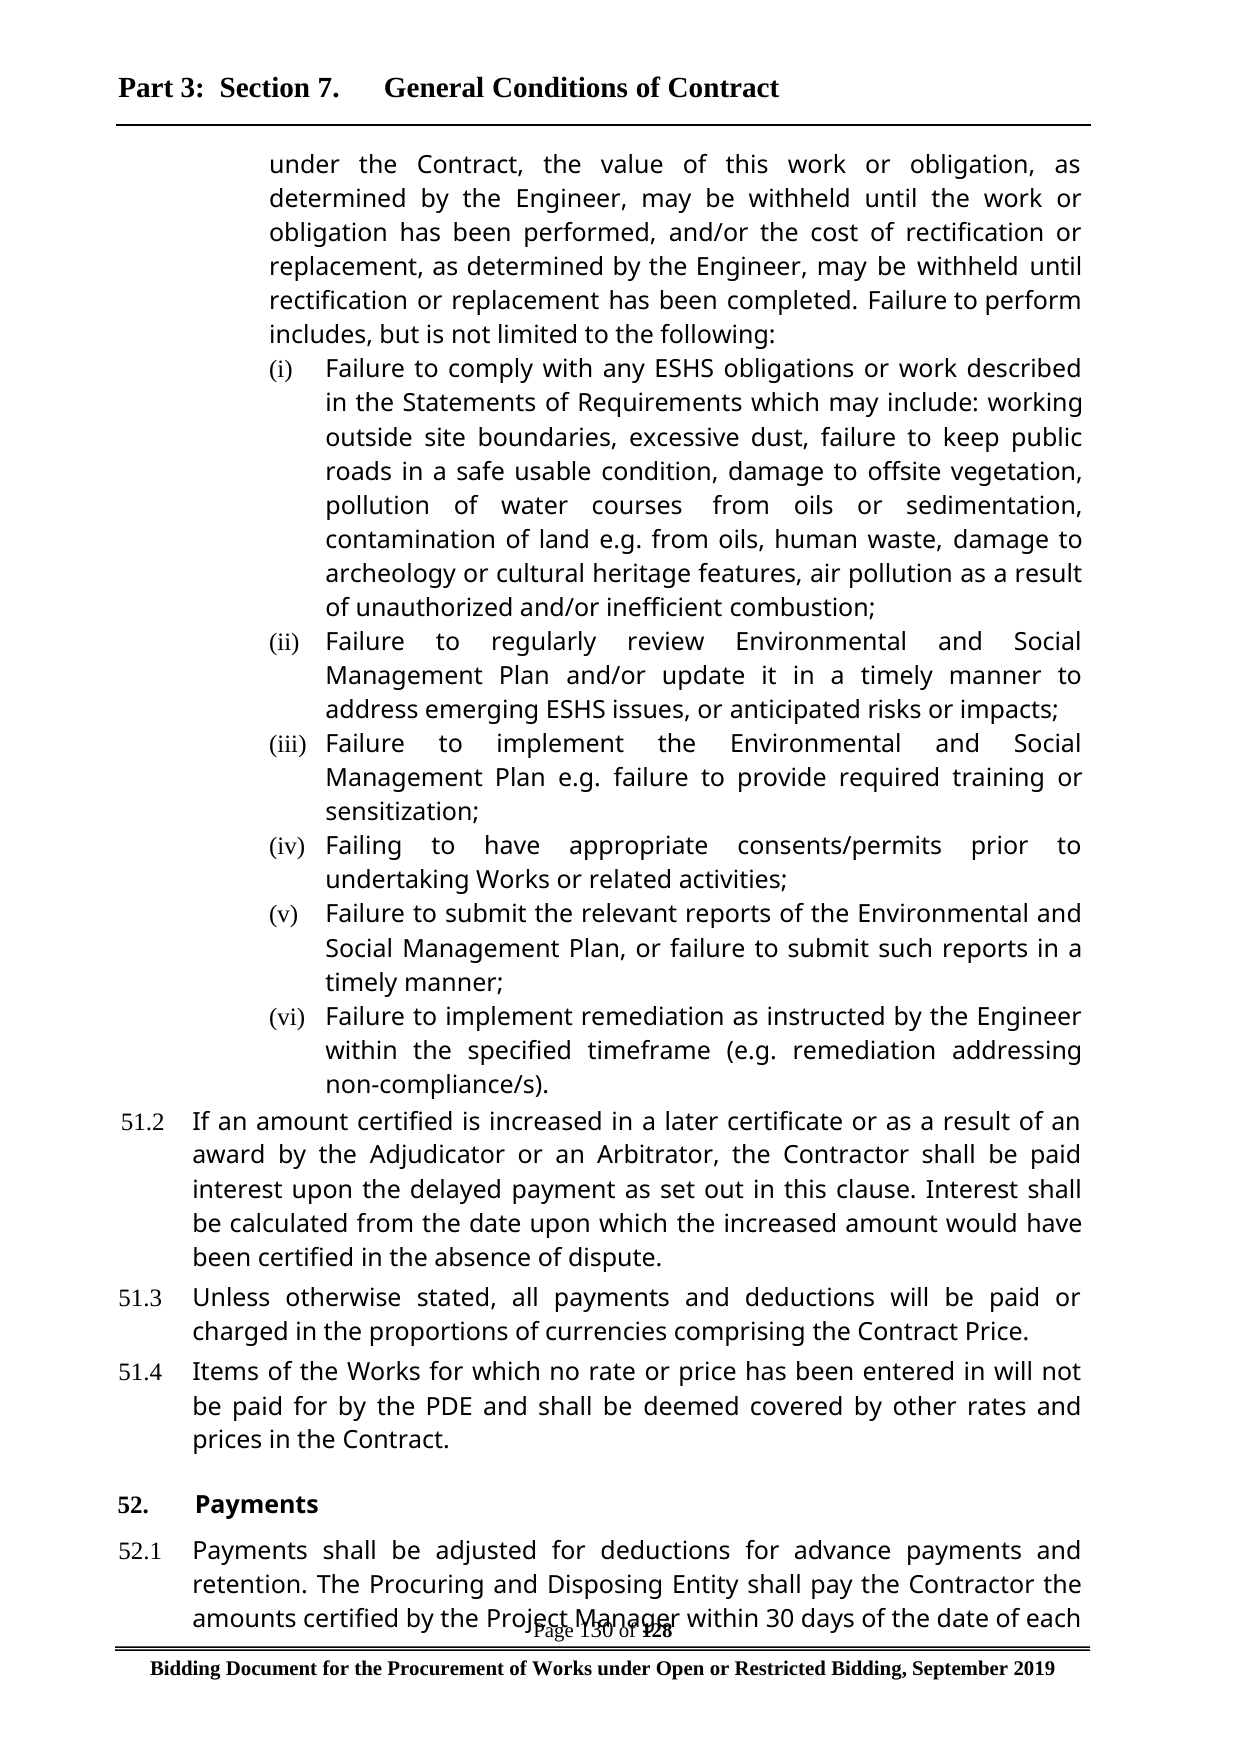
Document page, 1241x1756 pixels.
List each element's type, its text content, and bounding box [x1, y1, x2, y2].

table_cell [116, 1101, 1091, 1652]
table_header under the Contract, the value of this work or obligation, as determined by the Engineer, may be withheld until the work or obligation has been performed, and/or the cost of rectification or replacement, as determined by the Engineer, may be withheld until rectification or replacement has been completed. Failure to perform includes, but is not limited to the following: Failure to comply with any ESHS obligations or work described in the Statements of Requirements which may include: working outside site boundaries, excessive dust, failure to keep public roads in a safe usable condition, damage to offsite vegetation, pollution of water courses from oils or sedimentation, contamination of land e.g. from oils, human waste, damage to archeology or cultural heritage features, air pollution as a result of unauthorized and/or inefficient combustion; Failure to regularly review Environmental and Social Management Plan and/or update it in a timely manner to address emerging ESHS issues, or anticipated risks or impacts; Failure to implement the Environmental and Social Management Plan e.g. failure to provide required training or sensitization; Failing to have appropriate consents/permits prior to undertaking Works or related activities; Failure to submit the relevant reports of the Environmental and Social Management Plan, or failure to submit such reports in a timely manner; Failure to implement remediation as instructed by the Engineer within the specified timeframe (e.g. remediation addressing non-compliance/s). [116, 126, 1091, 1101]
